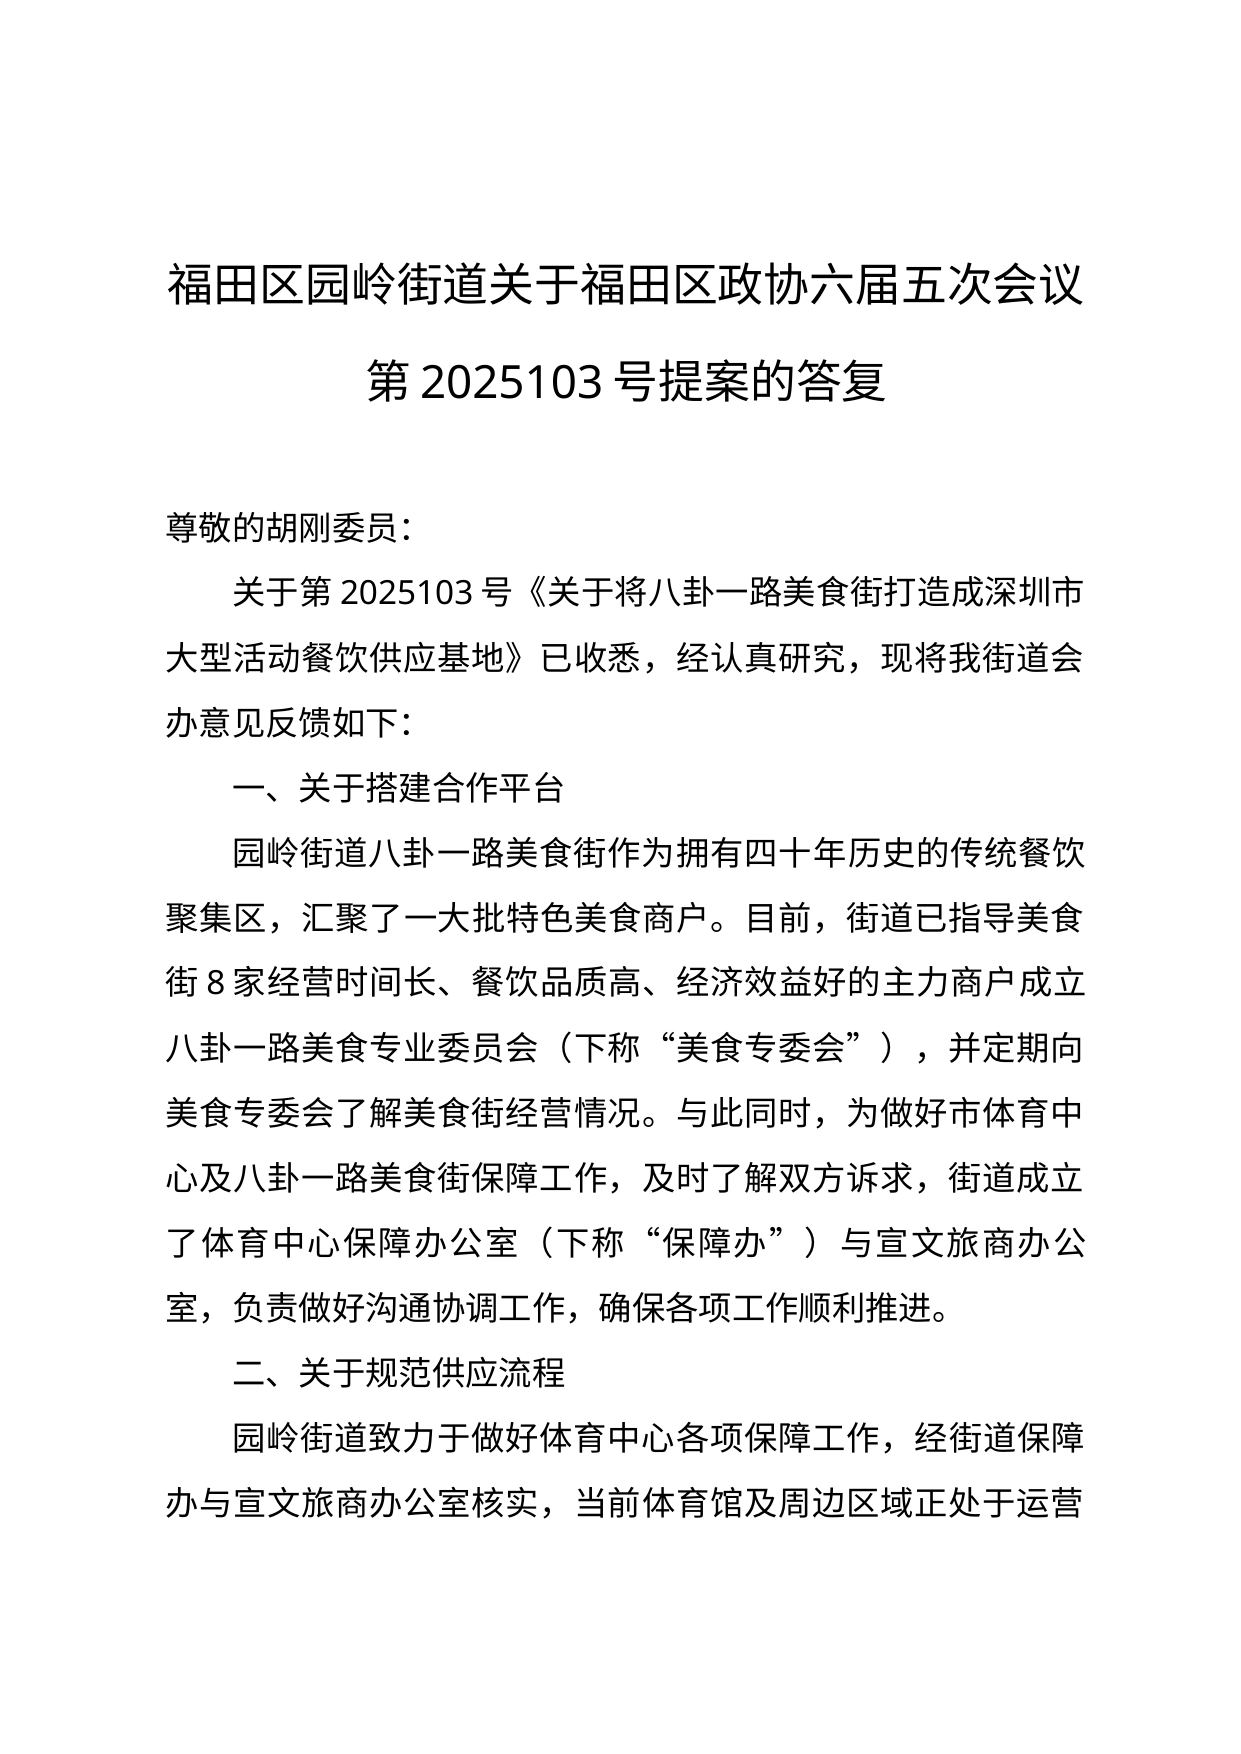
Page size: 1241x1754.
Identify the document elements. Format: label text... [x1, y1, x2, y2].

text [165, 1403, 1087, 1533]
text 关于第2025103号《关于将八卦一路美食街打造成深圳市大型活动餐饮供应基地》已收悉，经认真研究，现将我街道会办意见反馈如下： [165, 558, 1087, 753]
text 一、关于搭建合作平台 [165, 753, 1087, 818]
text 二、关于规范供应流程 [165, 1338, 1087, 1403]
text 尊敬的胡刚委员： [165, 493, 1087, 558]
text 园岭街道八卦一路美食街作为拥有四十年历史的传统餐饮聚集区，汇聚了一大批特色美食商户。目前，街道已指导美食街8家经营时间长、餐饮品质高、经济效益好的主力商户成立八卦一路美食专业委员会（下称“美食专委会”），并定期向美食专委会了解美食街经营情况。与此同时，为做好市体育中心及八卦一路美食街保障工作，及时了解双方诉求，街道成立了体育中心保障办公室（下称“保障办”）与宣文旅商办公室，负责做好沟通协调工作，确保各项工作顺利推进。 [165, 818, 1087, 1338]
text 福田区园岭街道关于福田区政协六届五次会议第2025103号提案的答复 [165, 233, 1087, 428]
